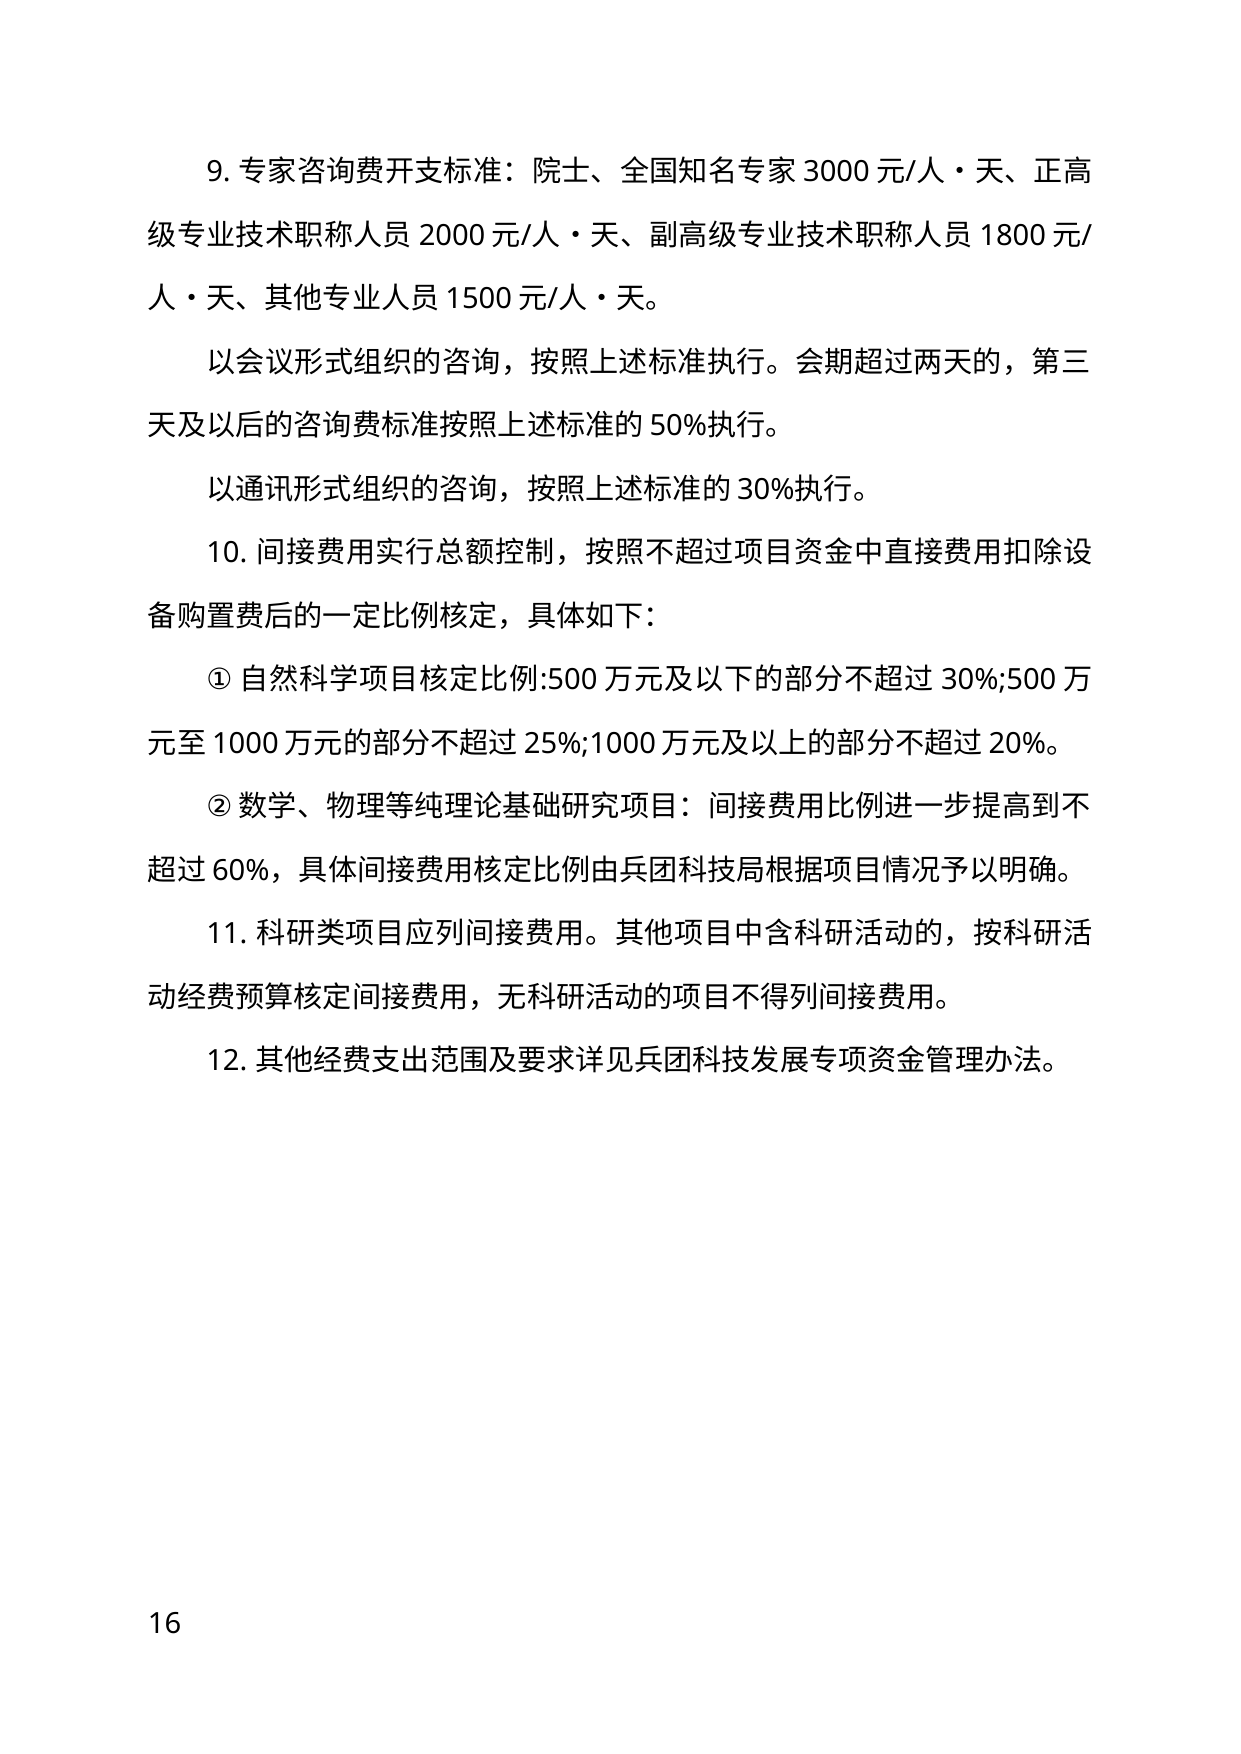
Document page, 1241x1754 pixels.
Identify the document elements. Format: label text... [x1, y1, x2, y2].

text 12. 其他经费支出范围及要求详见兵团科技发展专项资金管理办法。 [148, 1037, 1092, 1079]
text ①自然科学项目核定比例:500万元及以下的部分不超过30%;500万元至1000万元的部分不超过25%;1000万元及以上的部分不超过20%。 [148, 656, 1092, 762]
text 10. 间接费用实行总额控制，按照不超过项目资金中直接费用扣除设备购置费后的一定比例核定，具体如下： [148, 529, 1092, 635]
list 专家咨询费开支标准：院士、全国知名专家3000元/人•天、正高级专业技术职称人员2000元/人•天、副高级专业技术职称人员1800元/人•天、其他专业人员1500元/人•天。 [148, 148, 1092, 317]
text 以通讯形式组织的咨询，按照上述标准的30%执行。 [148, 465, 1092, 508]
text ②数学、物理等纯理论基础研究项目：间接费用比例进一步提高到不超过60%，具体间接费用核定比例由兵团科技局根据项目情况予以明确。 [148, 783, 1092, 889]
text 11. 科研类项目应列间接费用。其他项目中含科研活动的，按科研活动经费预算核定间接费用，无科研活动的项目不得列间接费用。 [148, 910, 1092, 1016]
text 以会议形式组织的咨询，按照上述标准执行。会期超过两天的，第三天及以后的咨询费标准按照上述标准的50%执行。 [148, 338, 1092, 444]
